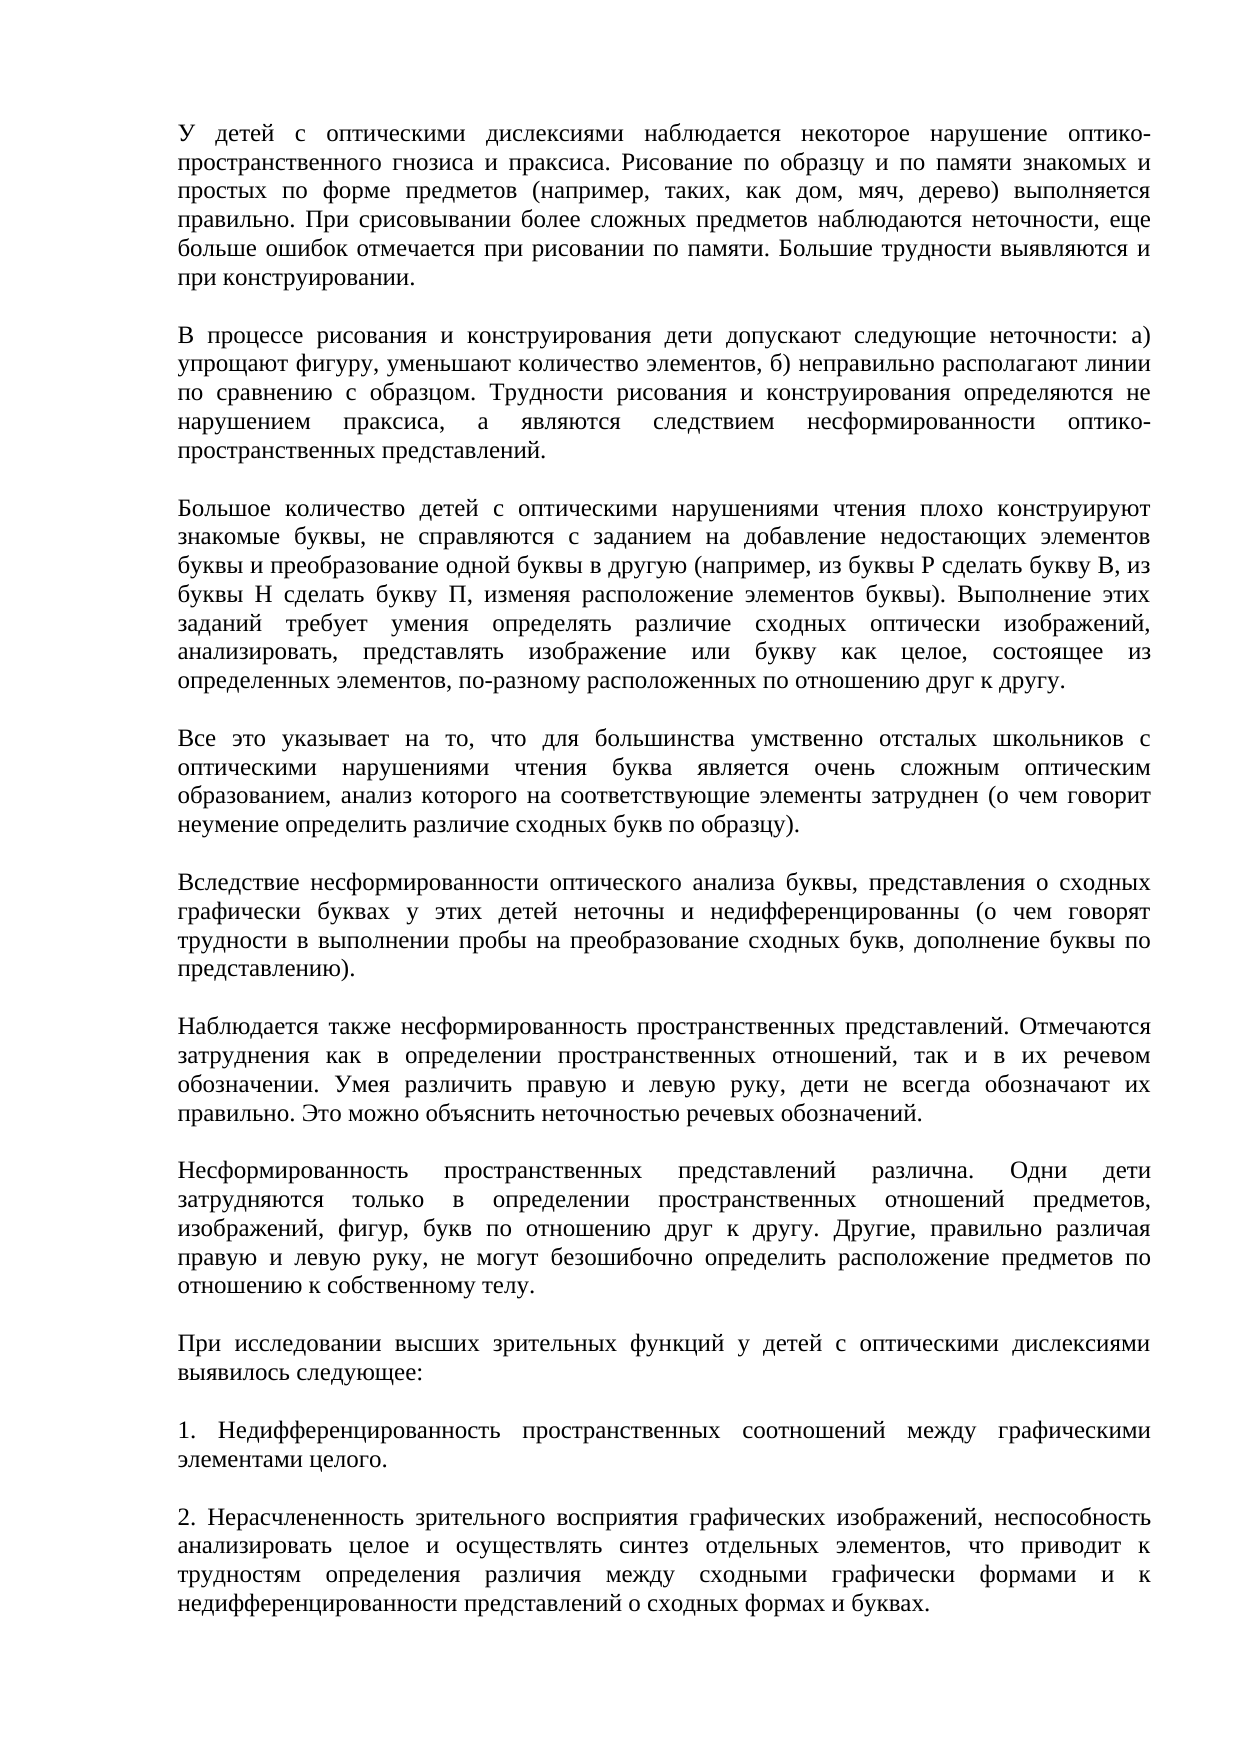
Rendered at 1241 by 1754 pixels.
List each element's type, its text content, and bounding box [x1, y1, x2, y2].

text Большое количество детей с оптическими нарушениями чтения плохо конструируют знакомые буквы, не справляются с заданием на добавление недостающих элементов буквы и преобразование одной буквы в другую (например, из буквы Р сделать букву В, из буквы Н сделать букву П, изменяя расположение элементов буквы). Выполнение этих заданий требует умения определять различие сходных оптически изображений, анализировать, представлять изображение или букву как целое, состоящее из определенных элементов, по-разному расположенных по отношению друг к другу. [177, 493, 1152, 694]
text Наблюдается также несформированность пространственных представлений. Отмечаются затруднения как в определении пространственных отношений, так и в их речевом обозначении. Умея различить правую и левую руку, дети не всегда обозначают их правильно. Это можно объяснить неточностью речевых обозначений. [177, 1011, 1152, 1126]
text Несформированность пространственных представлений различна. Одни дети затрудняются только в определении пространственных отношений предметов, изображений, фигур, букв по отношению друг к другу. Другие, правильно различая правую и левую руку, не могут безошибочно определить расположение предметов по отношению к собственному телу. [177, 1156, 1152, 1299]
text При исследовании высших зрительных функций у детей с оптическими дислексиями выявилось следующее: [177, 1328, 1152, 1386]
text Вследствие несформированности оптического анализа буквы, представления о сходных графически буквах у этих детей неточны и недифференцированны (о чем говорят трудности в выполнении пробы на преобразование сходных букв, дополнение буквы по представлению). [177, 867, 1152, 982]
text 2. Нерасчлененность зрительного восприятия графических изображений, неспособность анализировать целое и осуществлять синтез отдельных элементов, что приводит к трудностям определения различия между сходными графически формами и к недифференцированности представлений о сходных формах и буквах. [177, 1502, 1152, 1617]
text 1. Недифференцированность пространственных соотношений между графическими элементами целого. [177, 1415, 1152, 1473]
text В процессе рисования и конструирования дети допускают следующие неточности: а) упрощают фигуру, уменьшают количество элементов, б) неправильно располагают линии по сравнению с образцом. Трудности рисования и конструирования определяются не нарушением праксиса, а являются следствием несформированности оптико-пространственных представлений. [177, 320, 1152, 463]
text Все это указывает на то, что для большинства умственно отсталых школьников с оптическими нарушениями чтения буква является очень сложным оптическим образованием, анализ которого на соответствующие элементы затруднен (о чем говорит неумение определить различие сходных букв по образцу). [177, 723, 1152, 838]
text У детей с оптическими дислексиями наблюдается некоторое нарушение оптико-пространственного гнозиса и праксиса. Рисование по образцу и по памяти знакомых и простых по форме предметов (например, таких, как дом, мяч, дерево) выполняется правильно. При срисовывании более сложных предметов наблюдаются неточности, еще больше ошибок отмечается при рисовании по памяти. Большие трудности выявляются и при конструировании. [177, 118, 1152, 291]
